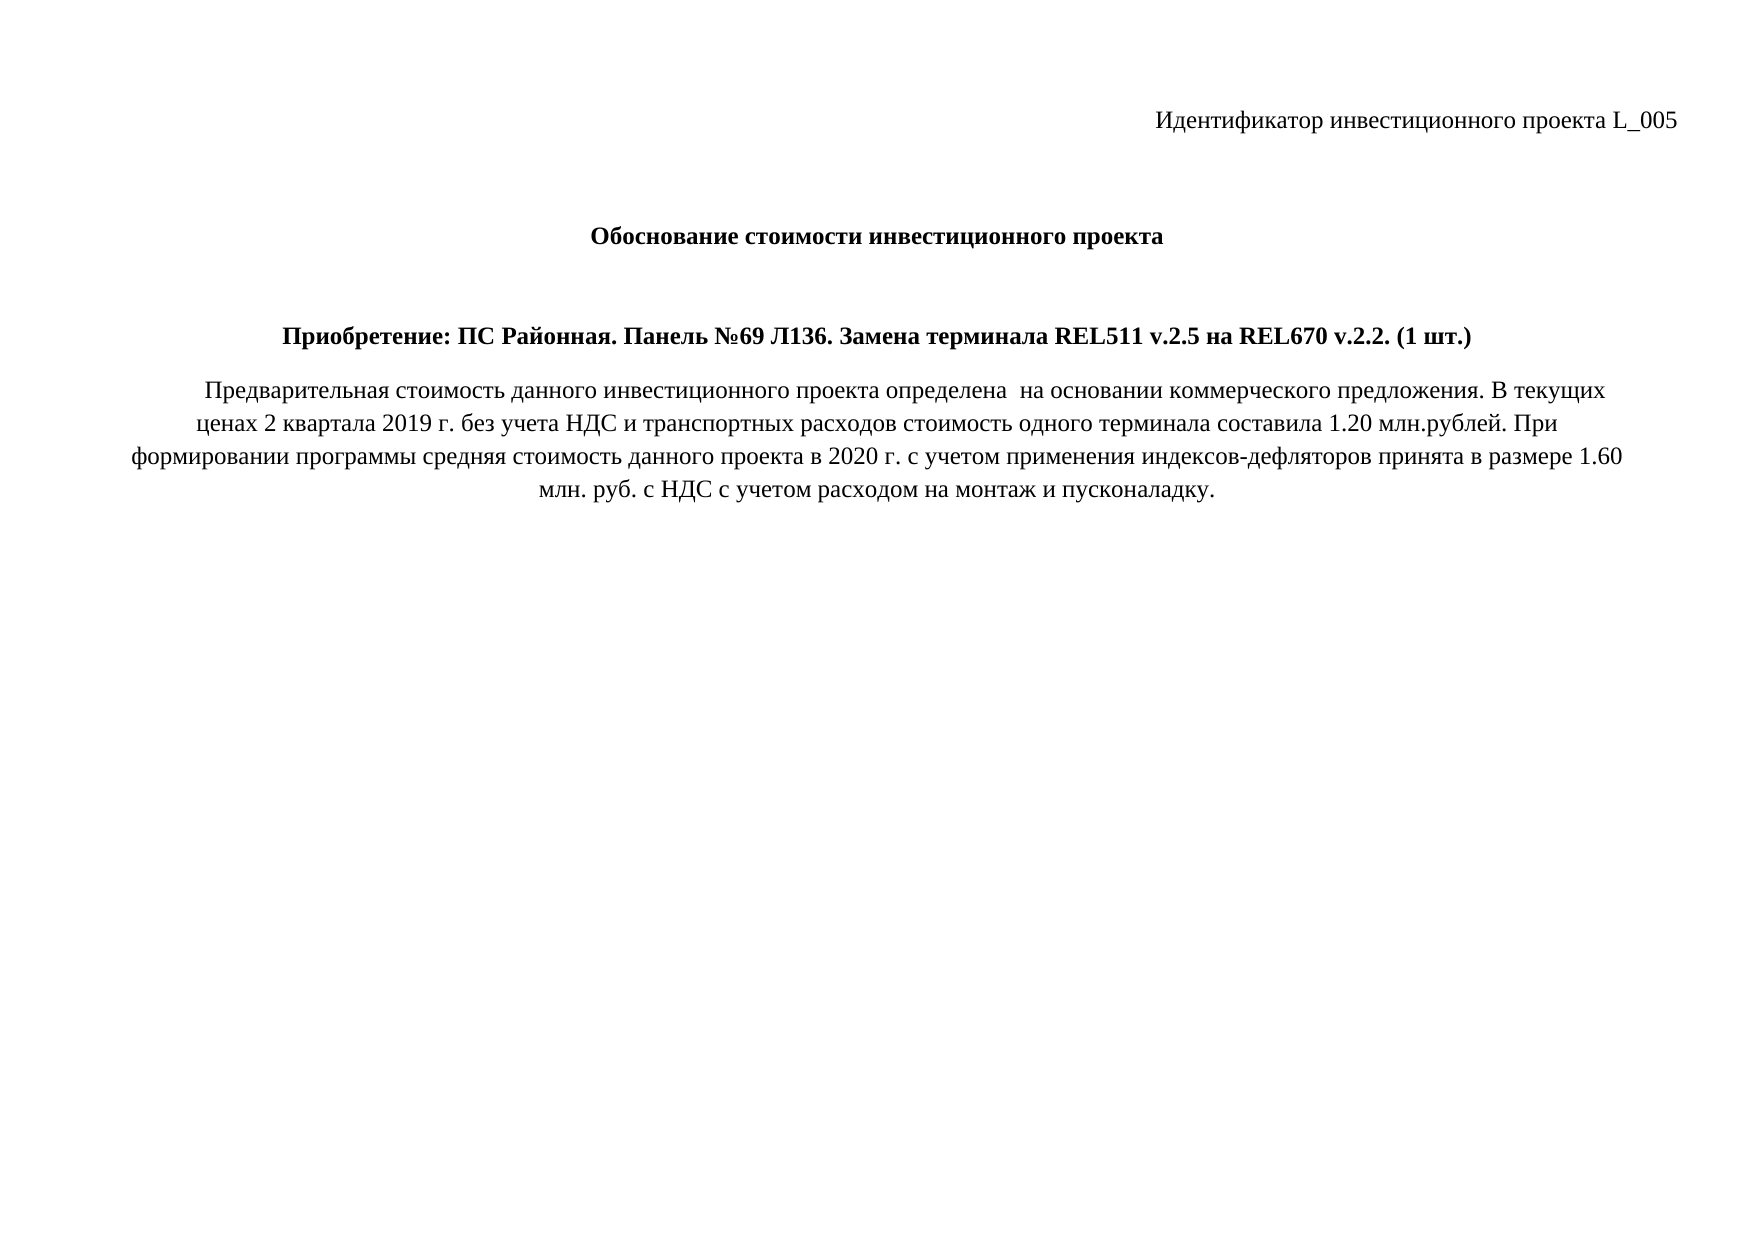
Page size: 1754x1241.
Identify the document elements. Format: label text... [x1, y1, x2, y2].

text Предварительная стоимость данного инвестиционного проекта определена на основании коммерческого предложения. В текущих ценах 2 квартала 2019 г. без учета НДС и транспортных расходов стоимость одного терминала составила 1.20 млн.рублей. При формировании программы средняя стоимость данного проекта в 2020 г. с учетом применения индексов-дефляторов принята в размере 1.60 млн. руб. c НДС с учетом расходом на монтаж и пусконаладку. [118, 375, 1636, 503]
text Приобретение: ПС Районная. Панель №69 Л136. Замена терминала REL511 v.2.5 на REL670 v.2.2. (1 шт.) [118, 321, 1636, 350]
text Обоснование стоимости инвестиционного проекта [118, 214, 1636, 252]
